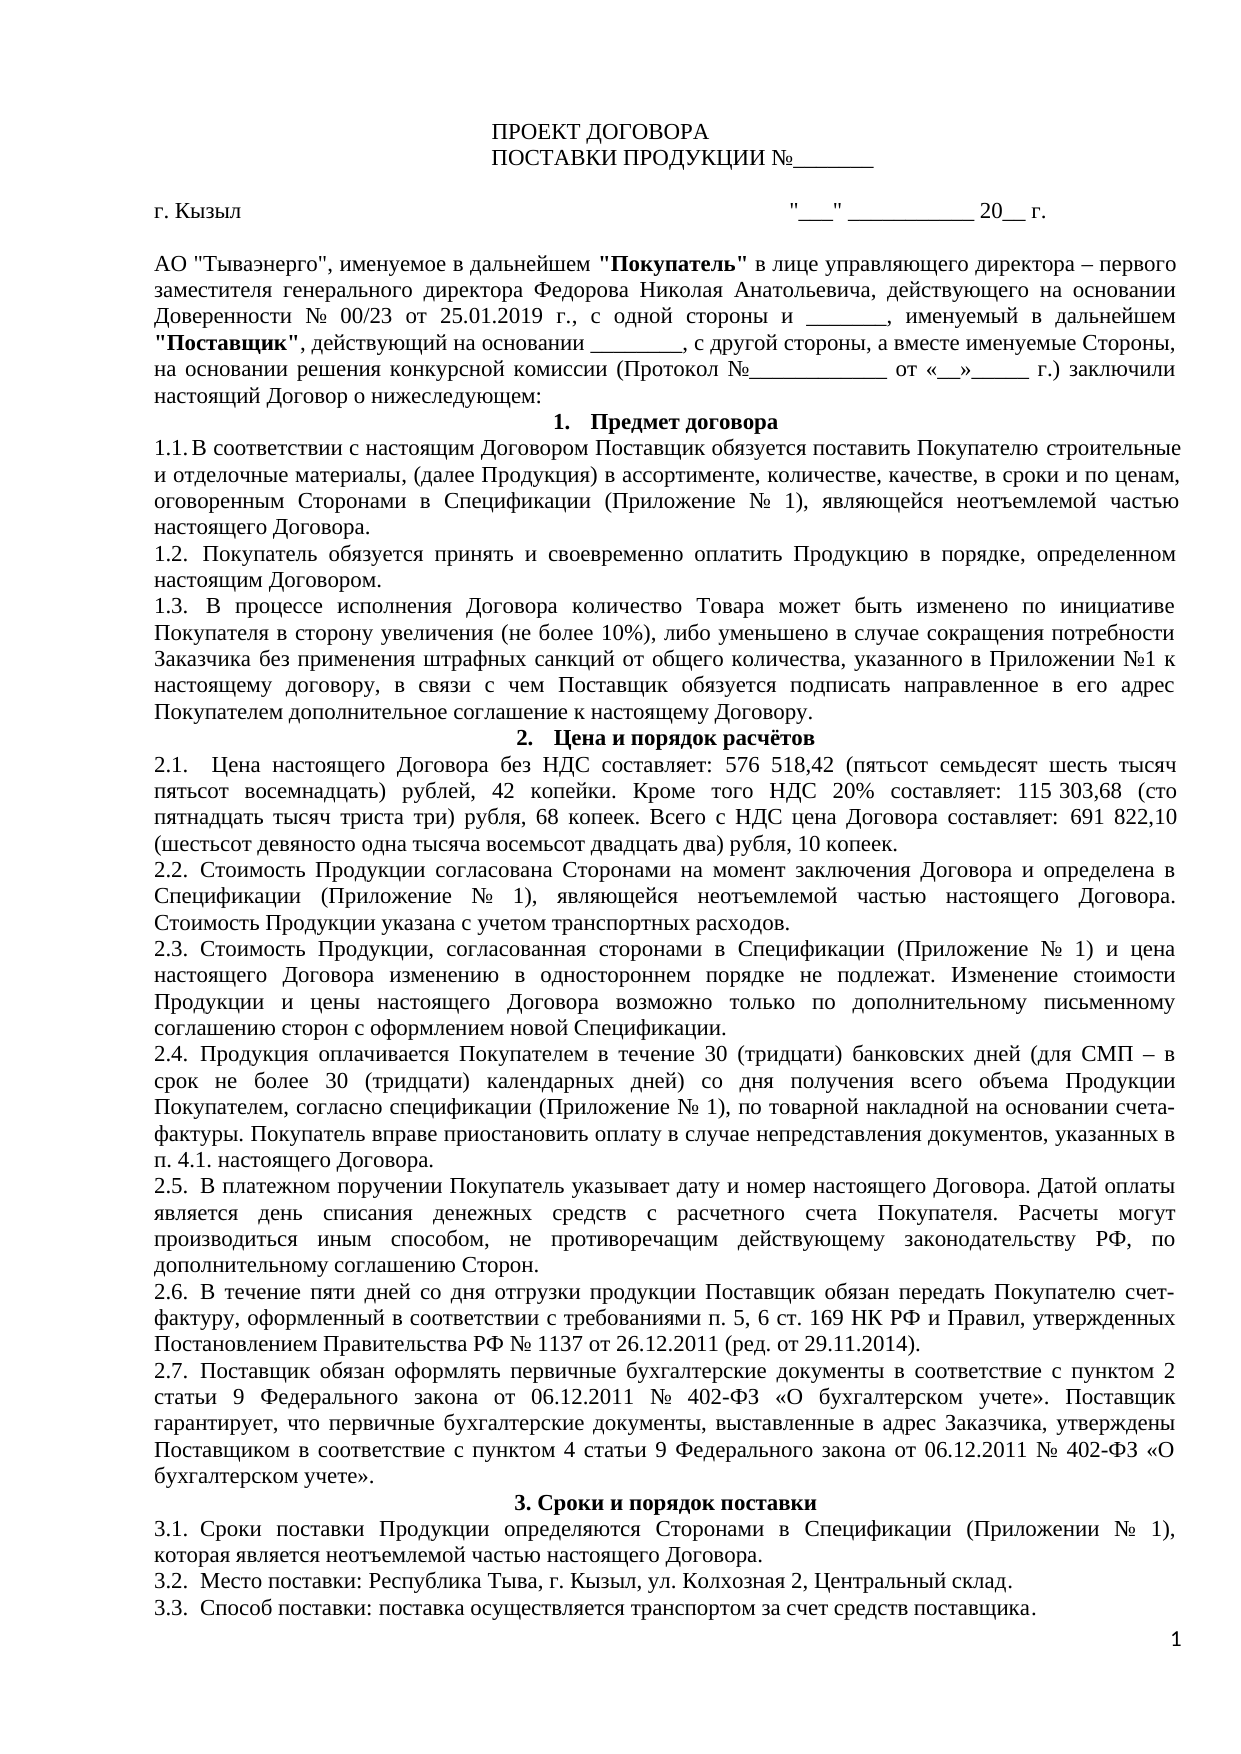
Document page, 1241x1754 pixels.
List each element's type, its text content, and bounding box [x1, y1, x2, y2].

list Место поставки: Республика Тыва, г. Кызыл, ул. Колхозная 2, Центральный склад. [154, 1568, 1177, 1594]
list Цена настоящего Договора без НДС составляет: 576 518,42 (пятьсот семьдесят шесть тысяч пятьсот восемнадцать) рублей, 42 копейки. Кроме того НДС 20% составляет: 115 303,68 (сто пятнадцать тысяч триста три) рубля, 68 копеек. Всего с НДС цена Договора составляет: 691 822,10 (шестьсот девяносто одна тысяча восемьсот двадцать два) рубля, 10 копеек. [154, 751, 1177, 856]
text АО "Тываэнерго", именуемое в дальнейшем "Покупатель" в лице управляющего директора – первого заместителя генерального директора Федорова Николая Анатольевича, действующего на основании Доверенности № 00/23 от 25.01.2019 г., с одной стороны и _______, именуемый в дальнейшем "Поставщик", действующий на основании ________, с другой стороны, а вместе именуемые Стороны, на основании решения конкурсной комиссии (Протокол №____________ от «__»_____ г.) заключили настоящий Договор о нижеследующем: [154, 250, 1177, 408]
title ПОСТАВКИ ПРОДУКЦИИ №_______ [154, 144, 1240, 171]
list 3. Сроки и порядок поставки [116, 1488, 1177, 1515]
list Продукция оплачивается Покупателем в течение 30 (тридцати) банковских дней (для СМП – в срок не более 30 (тридцати) календарных дней) со дня получения всего объема Продукции Покупателем, согласно спецификации (Приложение № 1), по товарной накладной на основании счета-фактуры. Покупатель вправе приостановить оплату в случае непредставления документов, указанных в п. 4.1. настоящего Договора. [154, 1041, 1177, 1172]
list В соответствии с настоящим Договором Поставщик обязуется поставить Покупателю строительные и отделочные материалы, (далее Продукция) в ассортименте, количестве, качестве, в сроки и по ценам, оговоренным Сторонами в Спецификации (Приложение № 1), являющейся неотъемлемой частью настоящего Договора. [154, 434, 1181, 540]
list Способ поставки: поставка осуществляется транспортом за счет средств поставщика. [154, 1594, 1181, 1620]
list Поставщик обязан оформлять первичные бухгалтерские документы в соответствие с пунктом 2 статьи 9 Федерального закона от 06.12.2011 № 402-ФЗ «О бухгалтерском учете». Поставщик гарантирует, что первичные бухгалтерские документы, выставленные в адрес Заказчика, утверждены Поставщиком в соответствие с пунктом 4 статьи 9 Федерального закона от 06.12.2011 № 402-ФЗ «О бухгалтерском учете». [154, 1357, 1177, 1488]
list В течение пяти дней со дня отгрузки продукции Поставщик обязан передать Покупателю счет-фактуру, оформленный в соответствии с требованиями п. 5, 6 ст. 169 НК РФ и Правил, утвержденных Постановлением Правительства РФ № 1137 от 26.12.2011 (ред. от 29.11.2014). [154, 1278, 1177, 1357]
list Стоимость Продукции, согласованная сторонами в Спецификации (Приложение № 1) и цена настоящего Договора изменению в одностороннем порядке не подлежат. Изменение стоимости Продукции и цены настоящего Договора возможно только по дополнительному письменному соглашению сторон с оформлением новой Спецификации. [154, 935, 1177, 1041]
list Цена и порядок расчётов [154, 724, 1177, 751]
list Сроки поставки Продукции определяются Сторонами в Спецификации (Приложении № 1), которая является неотъемлемой частью настоящего Договора. [154, 1515, 1177, 1568]
list В процессе исполнения Договора количество Товара может быть изменено по инициативе Покупателя в сторону увеличения (не более 10%), либо уменьшено в случае сокращения потребности Заказчика без применения штрафных санкций от общего количества, указанного в Приложении №1 к настоящему договору, в связи с чем Поставщик обязуется подписать направленное в его адрес Покупателем дополнительное соглашение к настоящему Договору. [154, 592, 1177, 724]
title ПРОЕКТ ДОГОВОРА [148, 118, 1240, 144]
list Стоимость Продукции согласована Сторонами на момент заключения Договора и определена в Спецификации (Приложение № 1), являющейся неотъемлемой частью настоящего Договора. Стоимость Продукции указана с учетом транспортных расходов. [154, 856, 1177, 935]
list Предмет договора [154, 408, 1177, 434]
list Покупатель обязуется принять и своевременно оплатить Продукцию в порядке, определенном настоящим Договором. [154, 540, 1177, 592]
text г. Кызыл "___" ___________ 20__ г. [154, 197, 1177, 223]
list В платежном поручении Покупатель указывает дату и номер настоящего Договора. Датой оплаты является день списания денежных средств с расчетного счета Покупателя. Расчеты могут производиться иным способом, не противоречащим действующему законодательству РФ, по дополнительному соглашению Сторон. [154, 1172, 1177, 1278]
